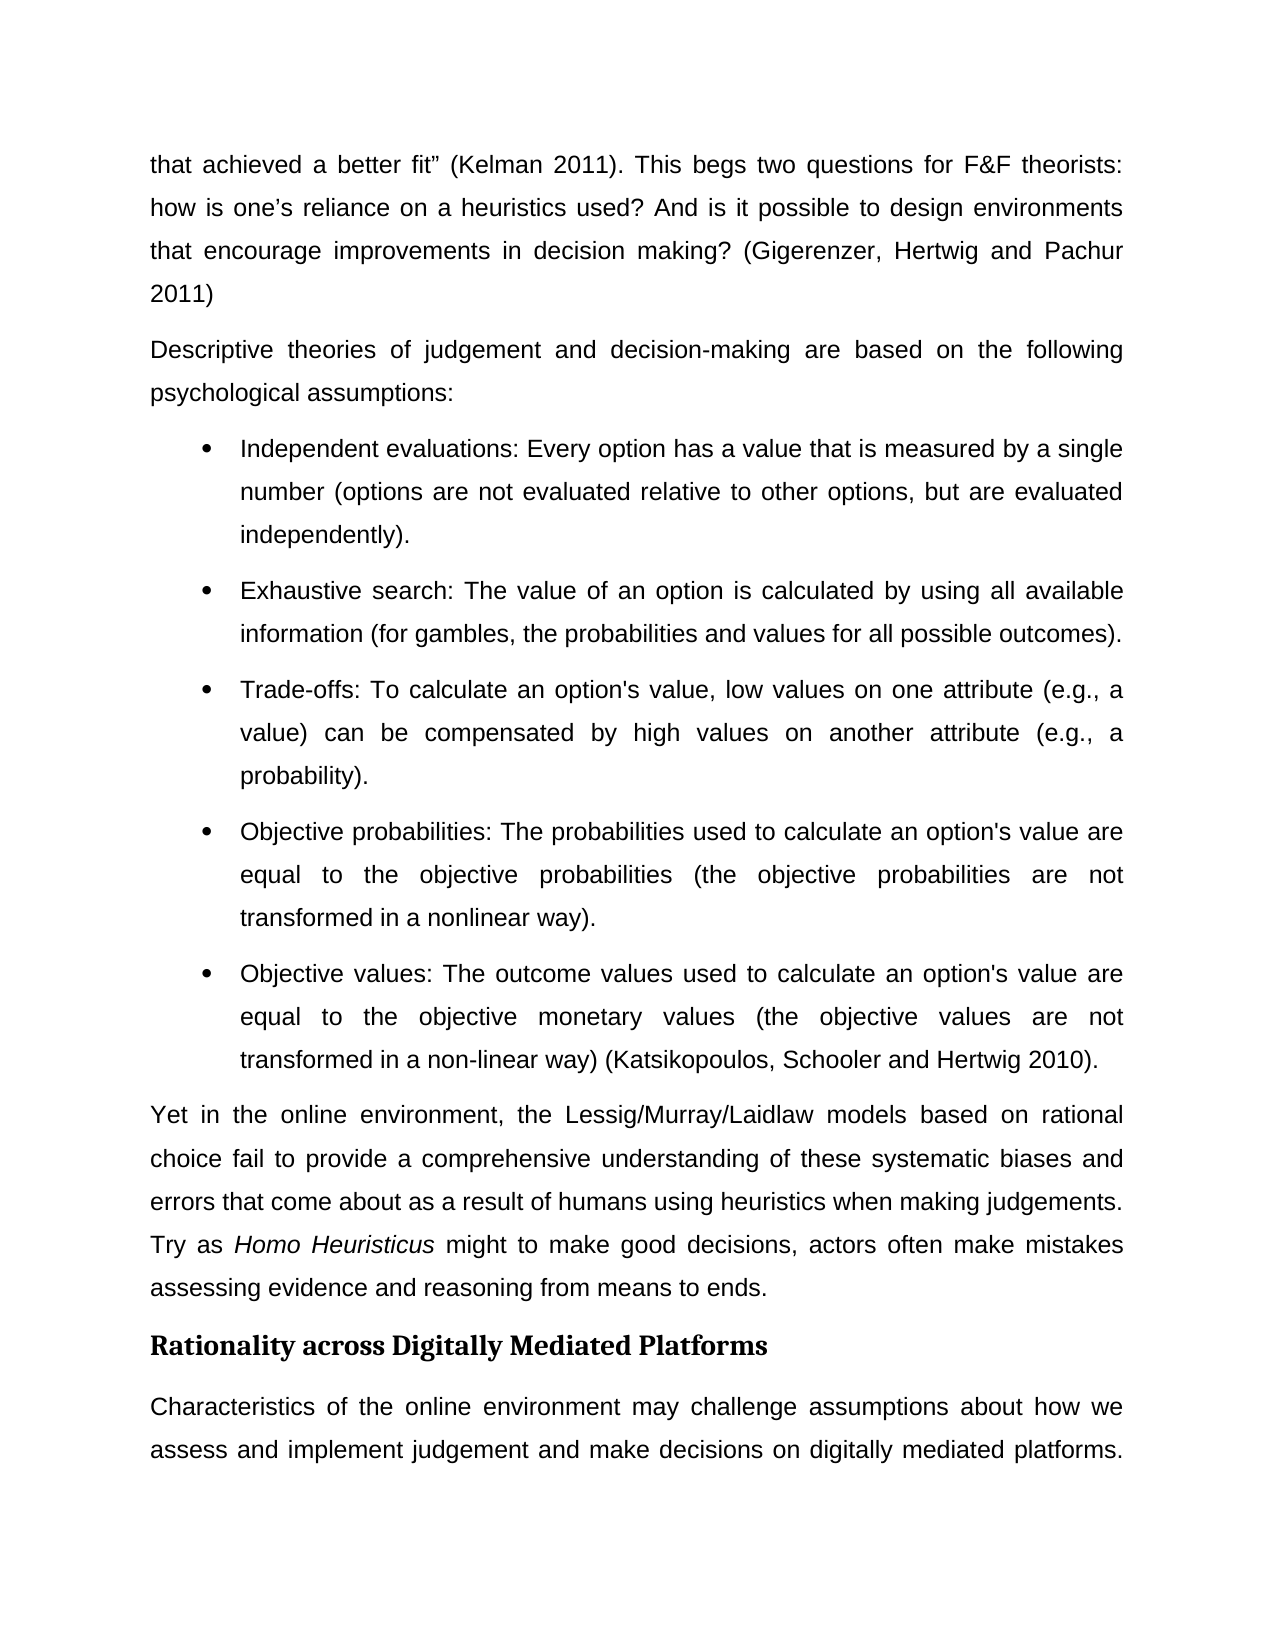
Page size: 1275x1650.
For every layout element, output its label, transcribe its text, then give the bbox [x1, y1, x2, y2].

list Objective values: The outcome values used to calculate an option's value are equal to the objective monetary values (the objective values are not transformed in a non-linear way) (Katsikopoulos, Schooler and Hertwig 2010). [202, 958, 1125, 1074]
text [150, 1391, 1125, 1463]
text Descriptive theories of judgement and decision-making are based on the following psychological assumptions: [150, 335, 1125, 407]
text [150, 150, 1125, 308]
text Yet in the online environment, the Lessig/Murray/Laidlaw models based on rational choice fail to provide a comprehensive understanding of these systematic biases and errors that come about as a result of humans using heuristics when making judgements. Try as Homo Heuristicus might to make good decisions, actors often make mistakes assessing evidence and reasoning from means to ends. [150, 1101, 1125, 1302]
list Independent evaluations: Every option has a value that is measured by a single number (options are not evaluated relative to other options, but are evaluated independently). [202, 434, 1125, 549]
list Objective probabilities: The probabilities used to calculate an option's value are equal to the objective probabilities (the objective probabilities are not transformed in a nonlinear way). [202, 817, 1125, 932]
list Trade-offs: To calculate an option's value, low values on one attribute (e.g., a value) can be compensated by high values on another attribute (e.g., a probability). [202, 674, 1125, 790]
subtitle Rationality across Digitally Mediated Platforms [150, 1329, 1125, 1362]
list Exhaustive search: The value of an option is calculated by using all available information (for gambles, the probabilities and values for all possible outcomes). [202, 576, 1125, 648]
